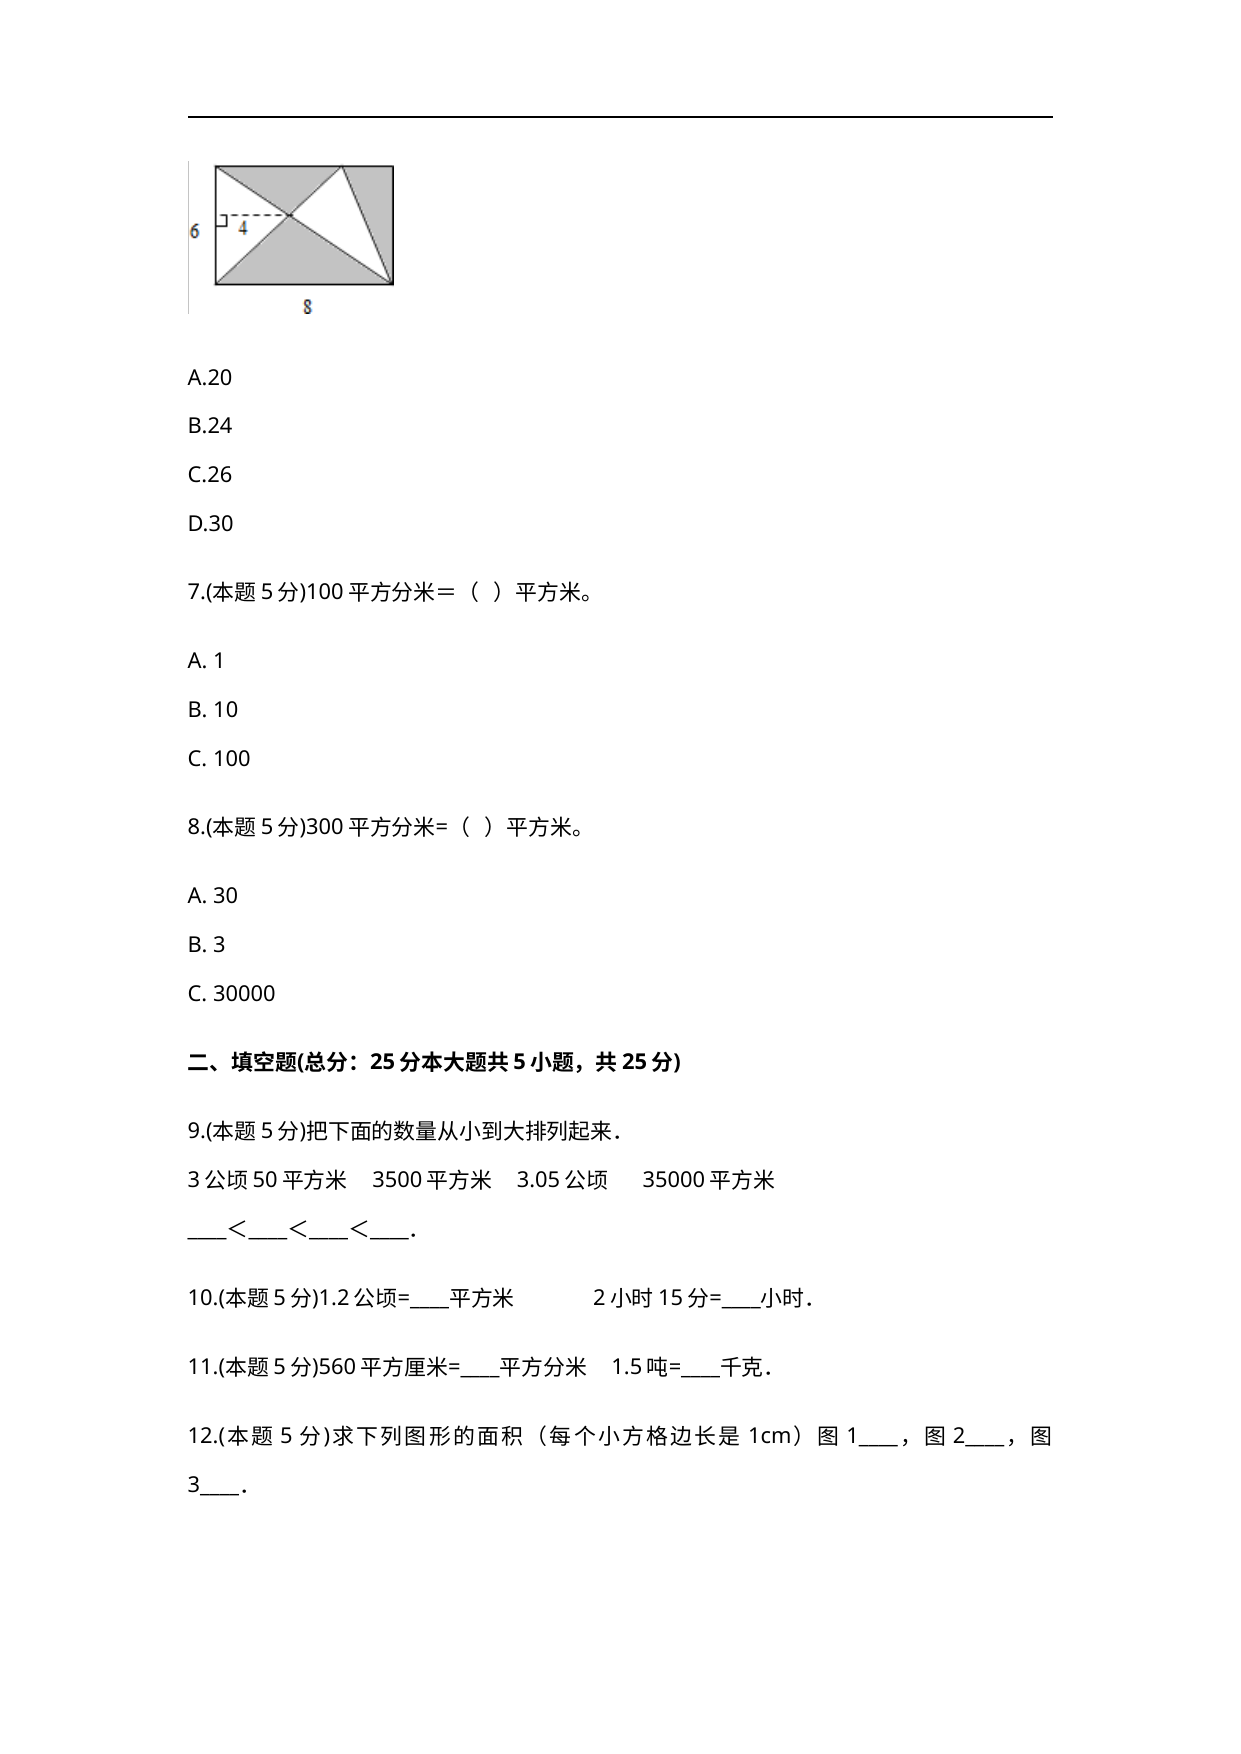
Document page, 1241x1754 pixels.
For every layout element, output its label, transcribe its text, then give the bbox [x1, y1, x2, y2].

text A.20 B.24 C.26 D.30 [187, 360, 1053, 539]
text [187, 1419, 1053, 1500]
picture [187, 161, 394, 314]
text 二、填空题(总分：25分本大题共5小题，共25分) [187, 1044, 1053, 1077]
text A. 1 B. 10 C. 100 [187, 644, 1053, 774]
text 11.(本题5分)560平方厘米=____平方分米 1.5吨=____千克． [187, 1349, 1053, 1382]
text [187, 162, 1053, 324]
text 7.(本题5分)100平方分米＝（ ）平方米。 [187, 575, 1053, 607]
text 9.(本题5分)把下面的数量从小到大排列起来． 3公顷50平方米 3500平方米 3.05公顷 35000平方米 ____＜____＜____＜____． [187, 1114, 1053, 1244]
text 8.(本题5分)300平方分米=（ ）平方米。 [187, 809, 1053, 842]
text 10.(本题5分)1.2公顷=____平方米 2小时15分=____小时． [187, 1280, 1053, 1313]
text A. 30 B. 3 C. 30000 [187, 879, 1053, 1009]
